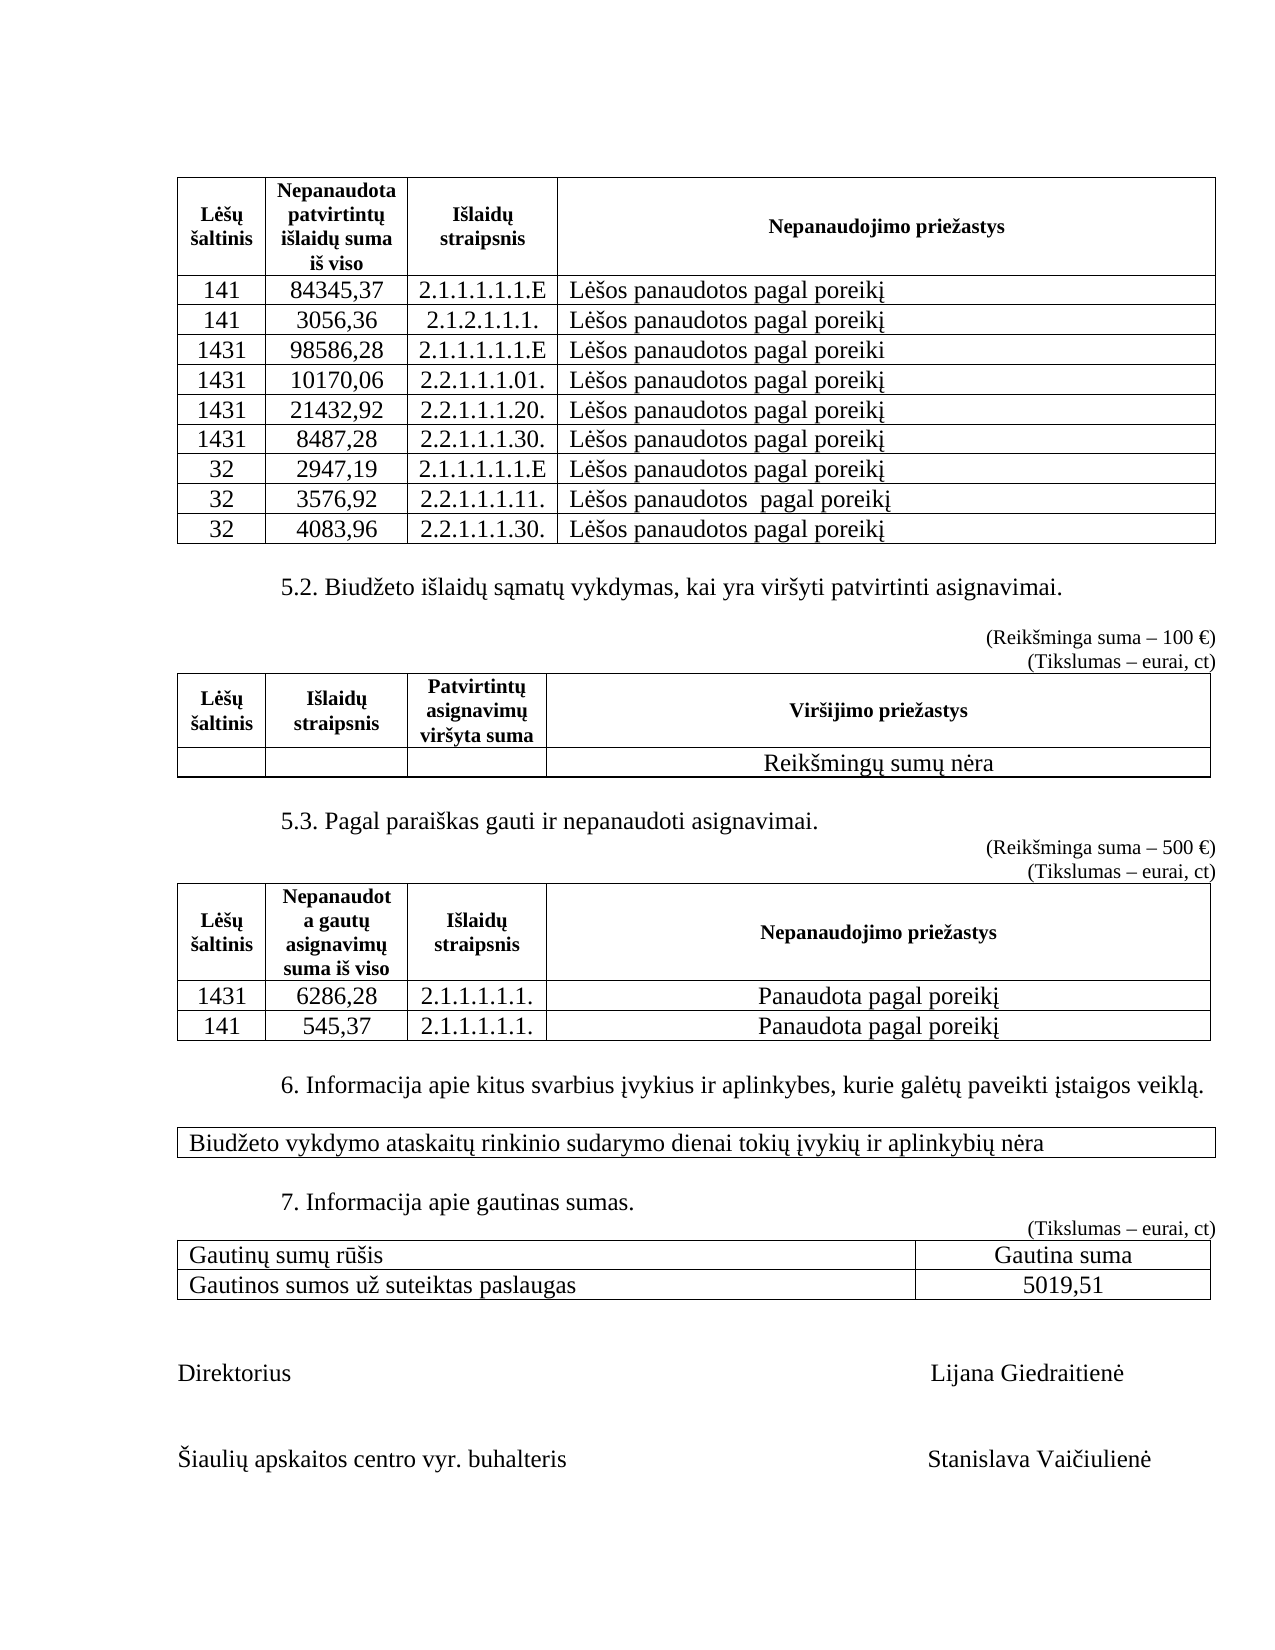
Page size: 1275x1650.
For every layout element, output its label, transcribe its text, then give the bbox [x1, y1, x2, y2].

table_header Nepanaudojimo priežastys [547, 884, 1210, 980]
table_cell 6286,28 [266, 981, 407, 1010]
table_cell Panaudota pagal poreikį [547, 1011, 1210, 1040]
table_cell 141 [178, 276, 265, 304]
table_cell 32 [178, 484, 265, 513]
table_header Lėšų šaltinis [178, 884, 265, 980]
table_cell Lėšos panaudotos pagal poreikį [558, 395, 1215, 423]
table_cell Lėšos panaudotos pagal poreikį [558, 305, 1215, 334]
table_header Viršijimo priežastys [547, 674, 1210, 747]
table_cell 1431 [178, 395, 265, 423]
table_cell [178, 748, 265, 776]
text (Tikslumas – eurai, ct) [177, 1216, 1216, 1239]
table_header Lėšų šaltinis [178, 178, 265, 274]
table_cell 5019,51 [916, 1270, 1210, 1299]
table_header Nepanaudota patvirtintų išlaidų suma iš viso [266, 178, 407, 274]
table_header Išlaidų straipsnis [266, 674, 407, 747]
table_cell 141 [178, 305, 265, 334]
text Šiaulių apskaitos centro vyr. buhalteris Stanislava Vaičiulienė [177, 1444, 1216, 1473]
table_cell 1431 [178, 365, 265, 394]
table_cell 545,37 [266, 1011, 407, 1040]
table_cell Lėšos panaudotos pagal poreikį [558, 484, 1215, 513]
table_header Biudžeto vykdymo ataskaitų rinkinio sudarymo dienai tokių įvykių ir aplinkybių nėra [178, 1128, 1215, 1157]
text 5.3. Pagal paraiškas gauti ir nepanaudoti asignavimai. [177, 806, 1216, 835]
table_header Lėšų šaltinis [178, 674, 265, 747]
text (Tikslumas – eurai, ct) [177, 859, 1216, 883]
table_cell 141 [178, 1011, 265, 1040]
table_cell Reikšmingų sumų nėra [547, 748, 1210, 776]
table_cell 2.2.1.1.1.20. [408, 395, 557, 423]
table_cell [266, 748, 407, 776]
table_header Nepanaudota gautų asignavimų suma iš viso [266, 884, 407, 980]
table_cell 2.1.1.1.1.1.E [408, 276, 557, 304]
table_cell 2.1.1.1.1.1. [408, 1011, 546, 1040]
table_cell 21432,92 [266, 395, 407, 423]
table_cell Lėšos panaudotos pagal poreikį [558, 365, 1215, 394]
table_cell Gautinos sumos už suteiktas paslaugas [178, 1270, 915, 1299]
table_cell Panaudota pagal poreikį [547, 981, 1210, 1010]
text 5.2. Biudžeto išlaidų sąmatų vykdymas, kai yra viršyti patvirtinti asignavimai. [177, 572, 1216, 601]
table_cell 2.2.1.1.1.01. [408, 365, 557, 394]
text 7. Informacija apie gautinas sumas. [177, 1187, 1216, 1216]
table_header Išlaidų straipsnis [408, 178, 557, 274]
table_cell 1431 [178, 981, 265, 1010]
table_cell Lėšos panaudotos pagal poreikį [558, 276, 1215, 304]
table_cell 3056,36 [266, 305, 407, 334]
table_cell 2.2.1.1.1.30. [408, 514, 557, 543]
table_header Patvirtintų asignavimų viršyta suma [408, 674, 546, 747]
table_header Gautinų sumų rūšis [178, 1241, 915, 1269]
table_header Nepanaudojimo priežastys [558, 178, 1215, 274]
table_cell 10170,06 [266, 365, 407, 394]
table_cell 8487,28 [266, 425, 407, 453]
table_cell 98586,28 [266, 335, 407, 364]
table_cell Lėšos panaudotos pagal poreikį [558, 454, 1215, 483]
table_cell 32 [178, 454, 265, 483]
text (Tikslumas – eurai, ct) [177, 649, 1216, 673]
table_cell 2.1.1.1.1.1. [408, 981, 546, 1010]
table_cell Lėšos panaudotos pagal poreikį [558, 514, 1215, 543]
table_cell 1431 [178, 425, 265, 453]
table_cell 2.1.1.1.1.1.E [408, 454, 557, 483]
text 6. Informacija apie kitus svarbius įvykius ir aplinkybes, kurie galėtų paveikti įstaigos veiklą. [177, 1070, 1216, 1098]
table_cell 4083,96 [266, 514, 407, 543]
table_cell 2.1.1.1.1.1.E [408, 335, 557, 364]
text (Reikšminga suma – 500 €) [177, 835, 1216, 859]
table_cell 2.2.1.1.1.11. [408, 484, 557, 513]
table_cell 2.2.1.1.1.30. [408, 425, 557, 453]
text Direktorius Lijana Giedraitienė [177, 1358, 1216, 1386]
table_cell [408, 748, 546, 776]
table_header Gautina suma [916, 1241, 1210, 1269]
table_header Išlaidų straipsnis [408, 884, 546, 980]
table_cell 1431 [178, 335, 265, 364]
text (Reikšminga suma – 100 €) [177, 625, 1216, 649]
table_cell 84345,37 [266, 276, 407, 304]
table_cell 3576,92 [266, 484, 407, 513]
table_cell Lėšos panaudotos pagal poreiki [558, 335, 1215, 364]
table_cell Lėšos panaudotos pagal poreikį [558, 425, 1215, 453]
table_cell 32 [178, 514, 265, 543]
table_cell 2947,19 [266, 454, 407, 483]
table_cell 2.1.2.1.1.1. [408, 305, 557, 334]
